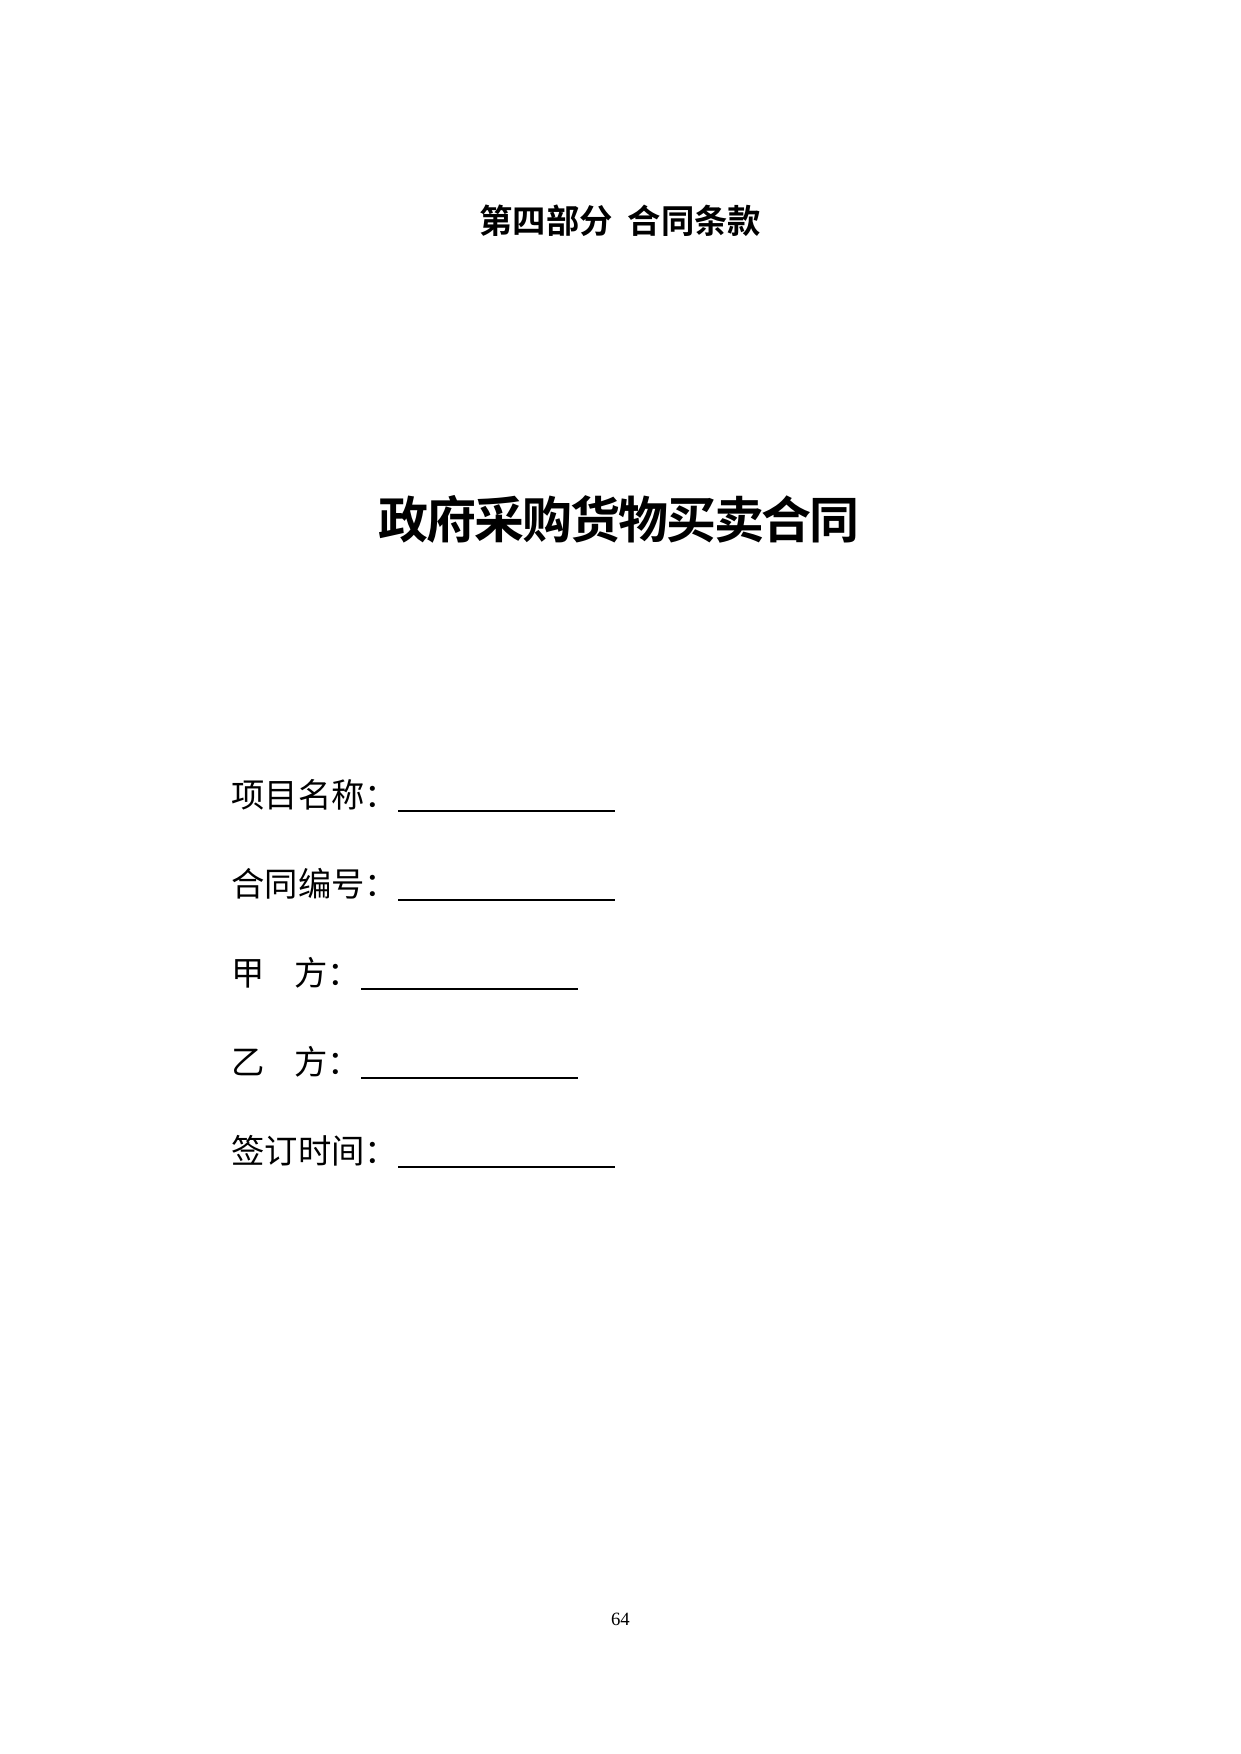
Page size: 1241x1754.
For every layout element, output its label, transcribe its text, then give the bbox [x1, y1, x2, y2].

text 乙 方： [231, 1027, 1053, 1092]
text 项目名称： [231, 760, 1053, 825]
subtitle 第四部分 合同条款 [187, 187, 1053, 252]
text 合同编号： [231, 849, 1053, 914]
text 政府采购货物买卖合同 [187, 468, 1053, 565]
text 签订时间： [231, 1116, 1053, 1181]
text 甲 方： [231, 938, 1053, 1003]
